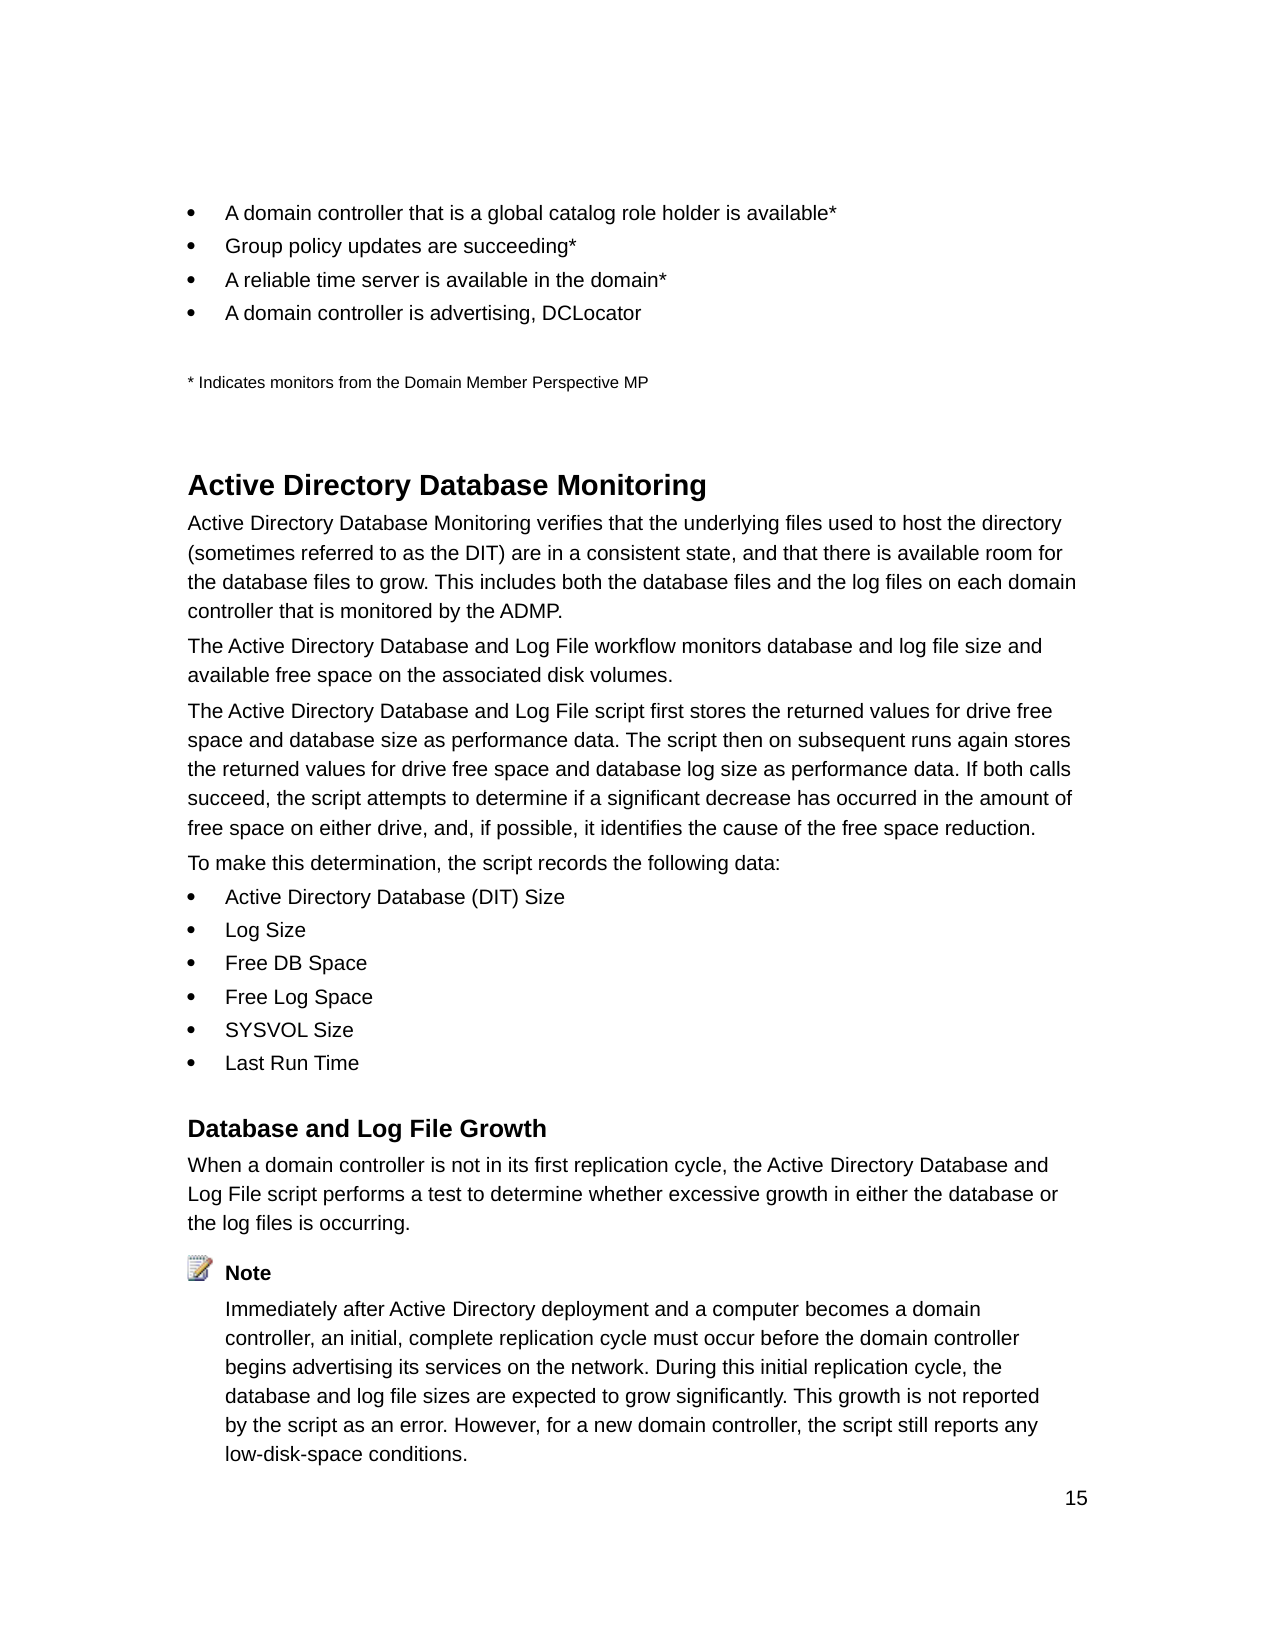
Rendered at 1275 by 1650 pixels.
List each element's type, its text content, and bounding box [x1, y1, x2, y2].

list  Free Log Space [187, 982, 1087, 1009]
text Active Directory Database Monitoring verifies that the underlying files used to host the directory (sometimes referred to as the DIT) are in a consistent state, and that there is available room for the database files to grow. This includes both the database files and the log files on each domain controller that is monitored by the ADMP. [187, 507, 1087, 624]
list  Active Directory Database (DIT) Size [187, 882, 1087, 909]
text * Indicates monitors from the Domain Member Perspective MP [187, 366, 1087, 395]
list A reliable time server is available in the domain* [187, 266, 1087, 293]
text The Active Directory Database and Log File workflow monitors database and log file size and available free space on the associated disk volumes. [187, 630, 1087, 689]
list  Log Size [187, 916, 1087, 943]
list  Last Run Time [187, 1049, 1087, 1076]
picture [187, 1255, 226, 1281]
text Immediately after Active Directory deployment and a computer becomes a domain controller, an initial, complete replication cycle must occur before the domain controller begins advertising its services on the network. During this initial replication cycle, the database and log file sizes are expected to grow significantly. This growth is not reported by the script as an error. However, for a new domain controller, the script still reports any low-disk-space conditions. [225, 1242, 1050, 1468]
text The Active Directory Database and Log File script first stores the returned values for drive free space and database size as performance data. The script then on subsequent runs again stores the returned values for drive free space and database log size as performance data. If both calls succeed, the script attempts to determine if a significant decrease has occurred in the amount of free space on either drive, and, if possible, it identifies the cause of the free space reduction. [187, 695, 1087, 841]
list Group policy updates are succeeding* [187, 232, 1087, 259]
list A domain controller is advertising, DCLocator [187, 299, 1087, 326]
text When a domain controller is not in its first replication cycle, the Active Directory Database and Log File script performs a test to determine whether excessive growth in either the database or the log files is occurring. [187, 1149, 1087, 1236]
list  Free DB Space [187, 949, 1087, 976]
text To make this determination, the script records the following data: [187, 847, 1087, 876]
text Active Directory Database Monitoring [187, 468, 1087, 501]
text Database and Log File Growth [187, 1114, 1087, 1142]
list A domain controller that is a global catalog role holder is available* [187, 199, 1087, 226]
list  SYSVOL Size [187, 1016, 1087, 1043]
